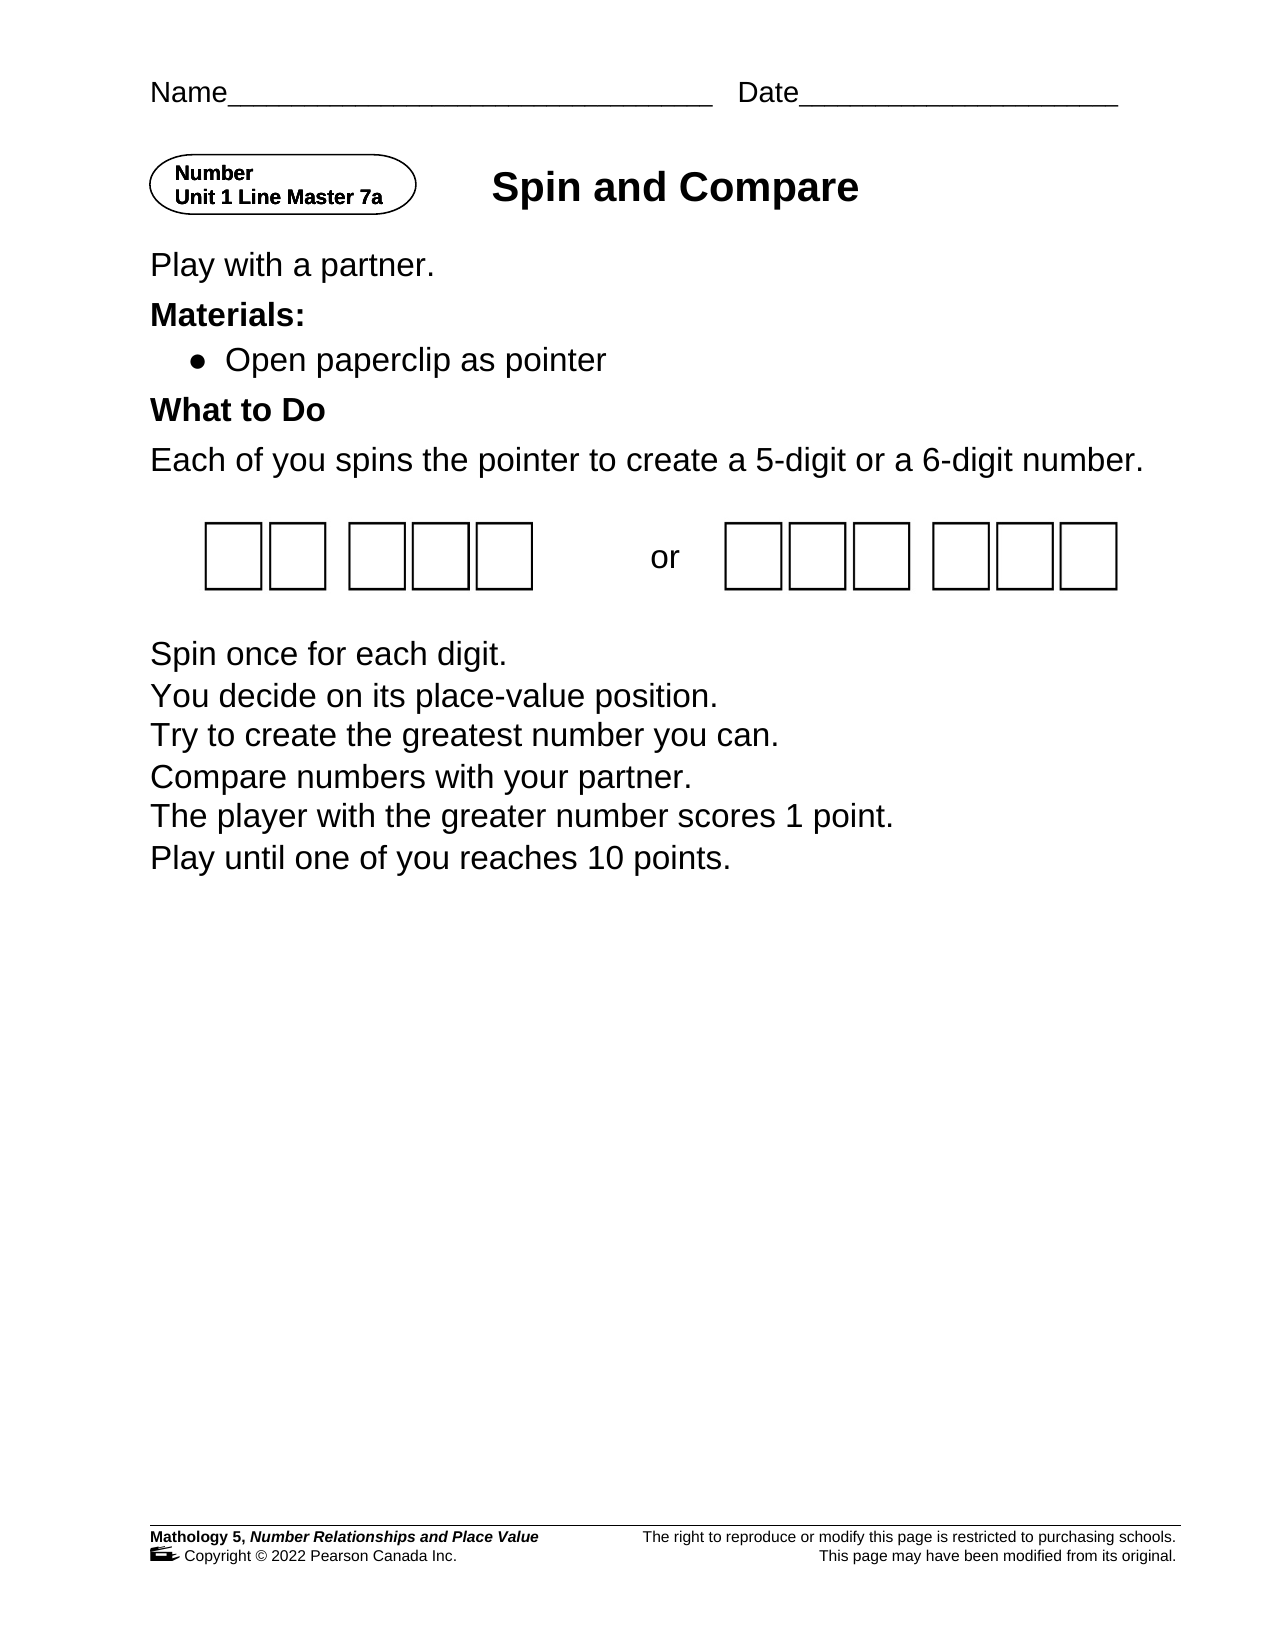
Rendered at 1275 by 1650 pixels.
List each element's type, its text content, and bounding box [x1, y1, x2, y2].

text Play with a partner. [150, 245, 1181, 283]
text Compare numbers with your partner. The player with the greater number scores 1 point. [150, 757, 1181, 834]
table_header [150, 512, 628, 605]
picture [161, 511, 576, 601]
text Each of you spins the pointer to create a 5-digit or a 6-digit number. [150, 441, 1181, 479]
picture [150, 1546, 180, 1561]
text You decide on its place-value position. Try to create the greatest number you can. [150, 676, 1181, 753]
table_header or [628, 512, 702, 605]
picture [713, 511, 1128, 601]
text Materials: ● Open paperclip as pointer [150, 296, 1181, 378]
text Play until one of you reaches 10 points. [150, 838, 1181, 877]
text What to Do [150, 390, 1181, 428]
table_header [703, 512, 1180, 605]
text Spin once for each digit. [150, 634, 1181, 672]
